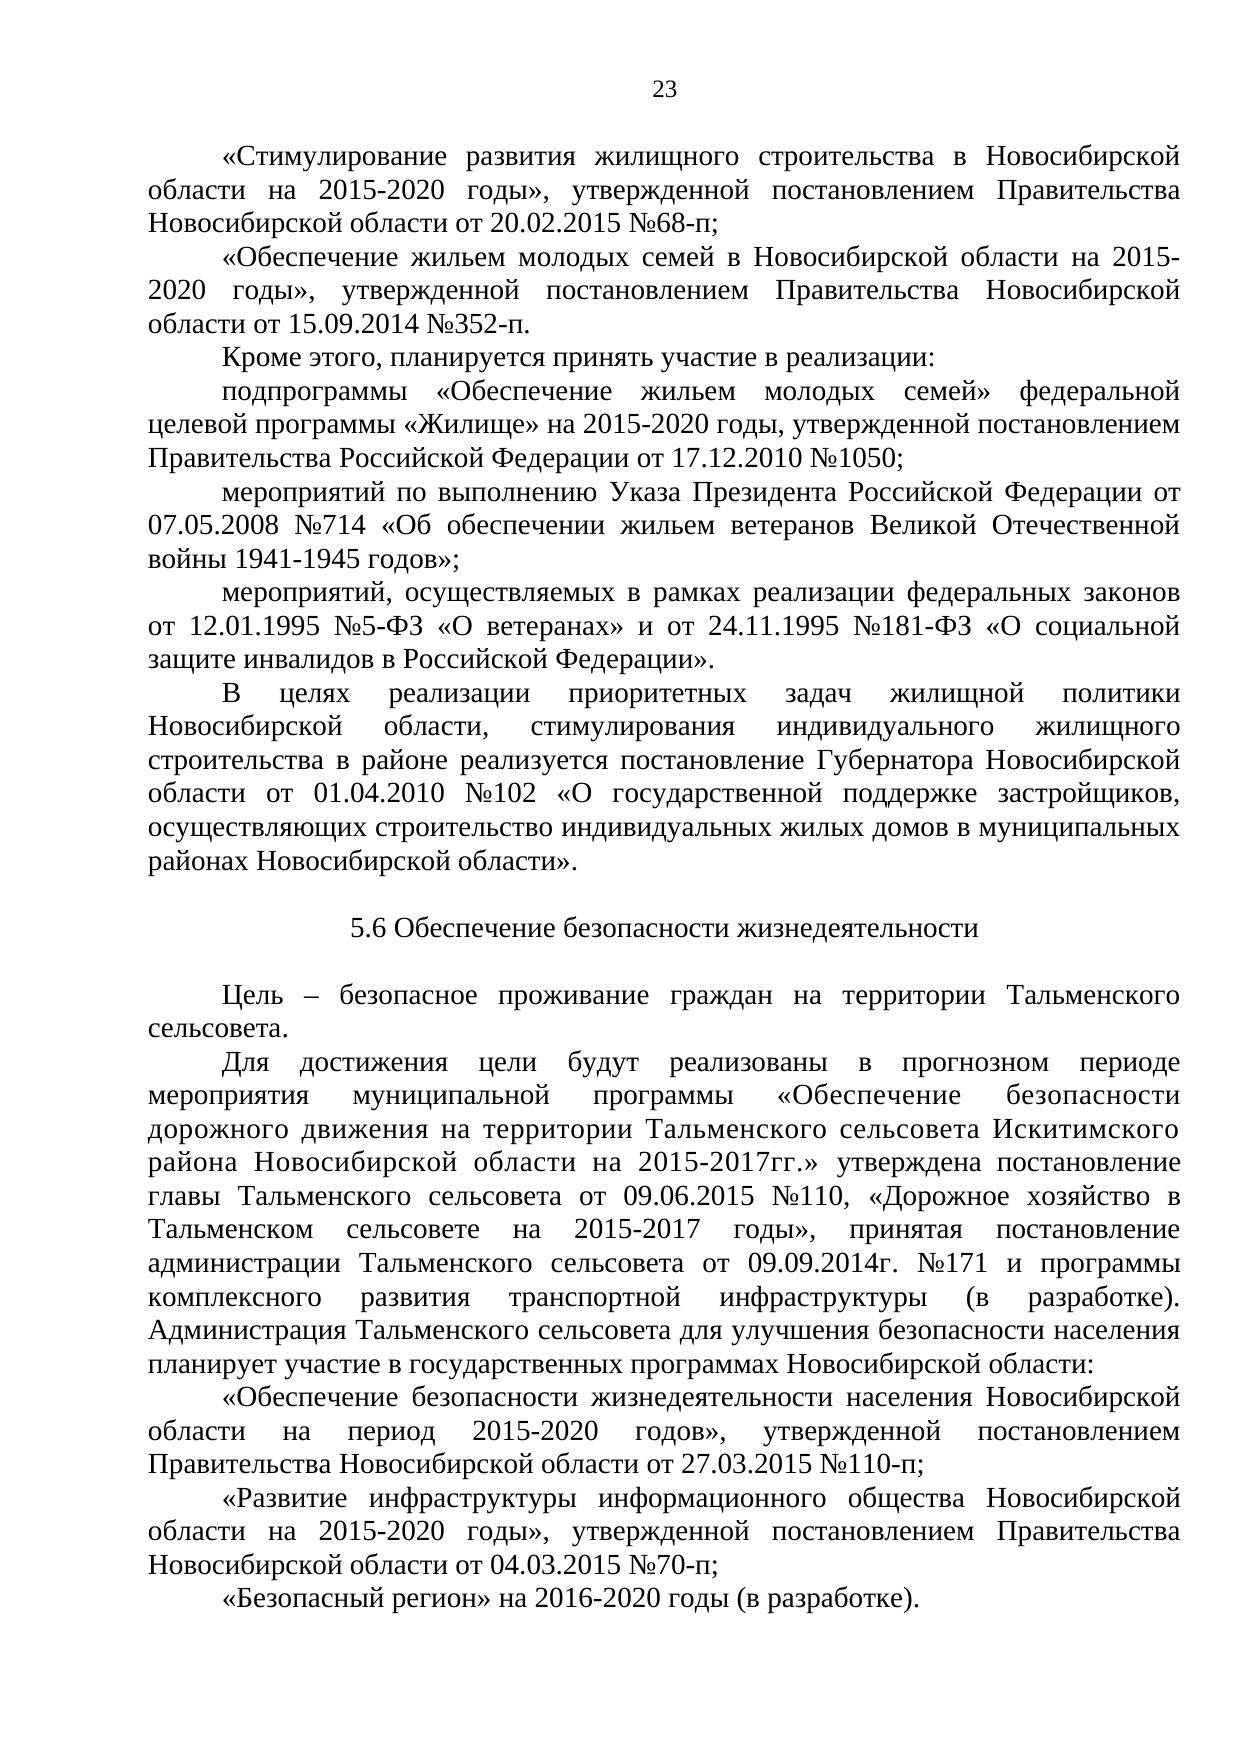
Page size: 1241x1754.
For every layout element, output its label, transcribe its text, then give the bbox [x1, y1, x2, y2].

text «Безопасный регион» на 2016-2020 годы (в разработке). [148, 1581, 1181, 1614]
text «Обеспечение жильем молодых семей в Новосибирской области на 2015-2020 годы», утвержденной постановлением Правительства Новосибирской области от 15.09.2014 №352-п. [148, 239, 1181, 339]
text Кроме этого, планируется принять участие в реализации: [148, 339, 1181, 373]
text «Стимулирование развития жилищного строительства в Новосибирской области на 2015-2020 годы», утвержденной постановлением Правительства Новосибирской области от 20.02.2015 №68-п; [148, 138, 1181, 239]
text Для достижения цели будут реализованы в прогнозном периоде мероприятия муниципальной программы «Обеспечение безопасности дорожного движения на территории Тальменского сельсовета Искитимского района Новосибирской области на 2015-2017гг.» утверждена постановление главы Тальменского сельсовета от 09.06.2015 №110, «Дорожное хозяйство в Тальменском сельсовете на 2015-2017 годы», принятая постановление администрации Тальменского сельсовета от 09.09.2014г. №171 и программы комплексного развития транспортной инфраструктуры (в разработке). Администрация Тальменского сельсовета для улучшения безопасности населения планирует участие в государственных программах Новосибирской области: [148, 1044, 1181, 1379]
text В целях реализации приоритетных задач жилищной политики Новосибирской области, стимулирования индивидуального жилищного строительства в районе реализуется постановление Губернатора Новосибирской области от 01.04.2010 №102 «О государственной поддержке застройщиков, осуществляющих строительство индивидуальных жилых домов в муниципальных районах Новосибирской области». [148, 675, 1181, 876]
text мероприятий по выполнению Указа Президента Российской Федерации от 07.05.2008 №714 «Об обеспечении жильем ветеранов Великой Отечественной войны 1941-1945 годов»; [148, 474, 1181, 574]
text 5.6 Обеспечение безопасности жизнедеятельности [148, 910, 1181, 943]
text подпрограммы «Обеспечение жильем молодых семей» федеральной целевой программы «Жилище» на 2015-2020 годы, утвержденной постановлением Правительства Российской Федерации от 17.12.2010 №1050; [148, 373, 1181, 474]
text «Развитие инфраструктуры информационного общества Новосибирской области на 2015-2020 годы», утвержденной постановлением Правительства Новосибирской области от 04.03.2015 №70-п; [148, 1480, 1181, 1581]
text «Обеспечение безопасности жизнедеятельности населения Новосибирской области на период 2015-2020 годов», утвержденной постановлением Правительства Новосибирской области от 27.03.2015 №110-п; [148, 1379, 1181, 1480]
text мероприятий, осуществляемых в рамках реализации федеральных законов от 12.01.1995 №5-ФЗ «О ветеранах» и от 24.11.1995 №181-ФЗ «О социальной защите инвалидов в Российской Федерации». [148, 574, 1181, 675]
text Цель – безопасное проживание граждан на территории Тальменского сельсовета. [148, 977, 1181, 1044]
